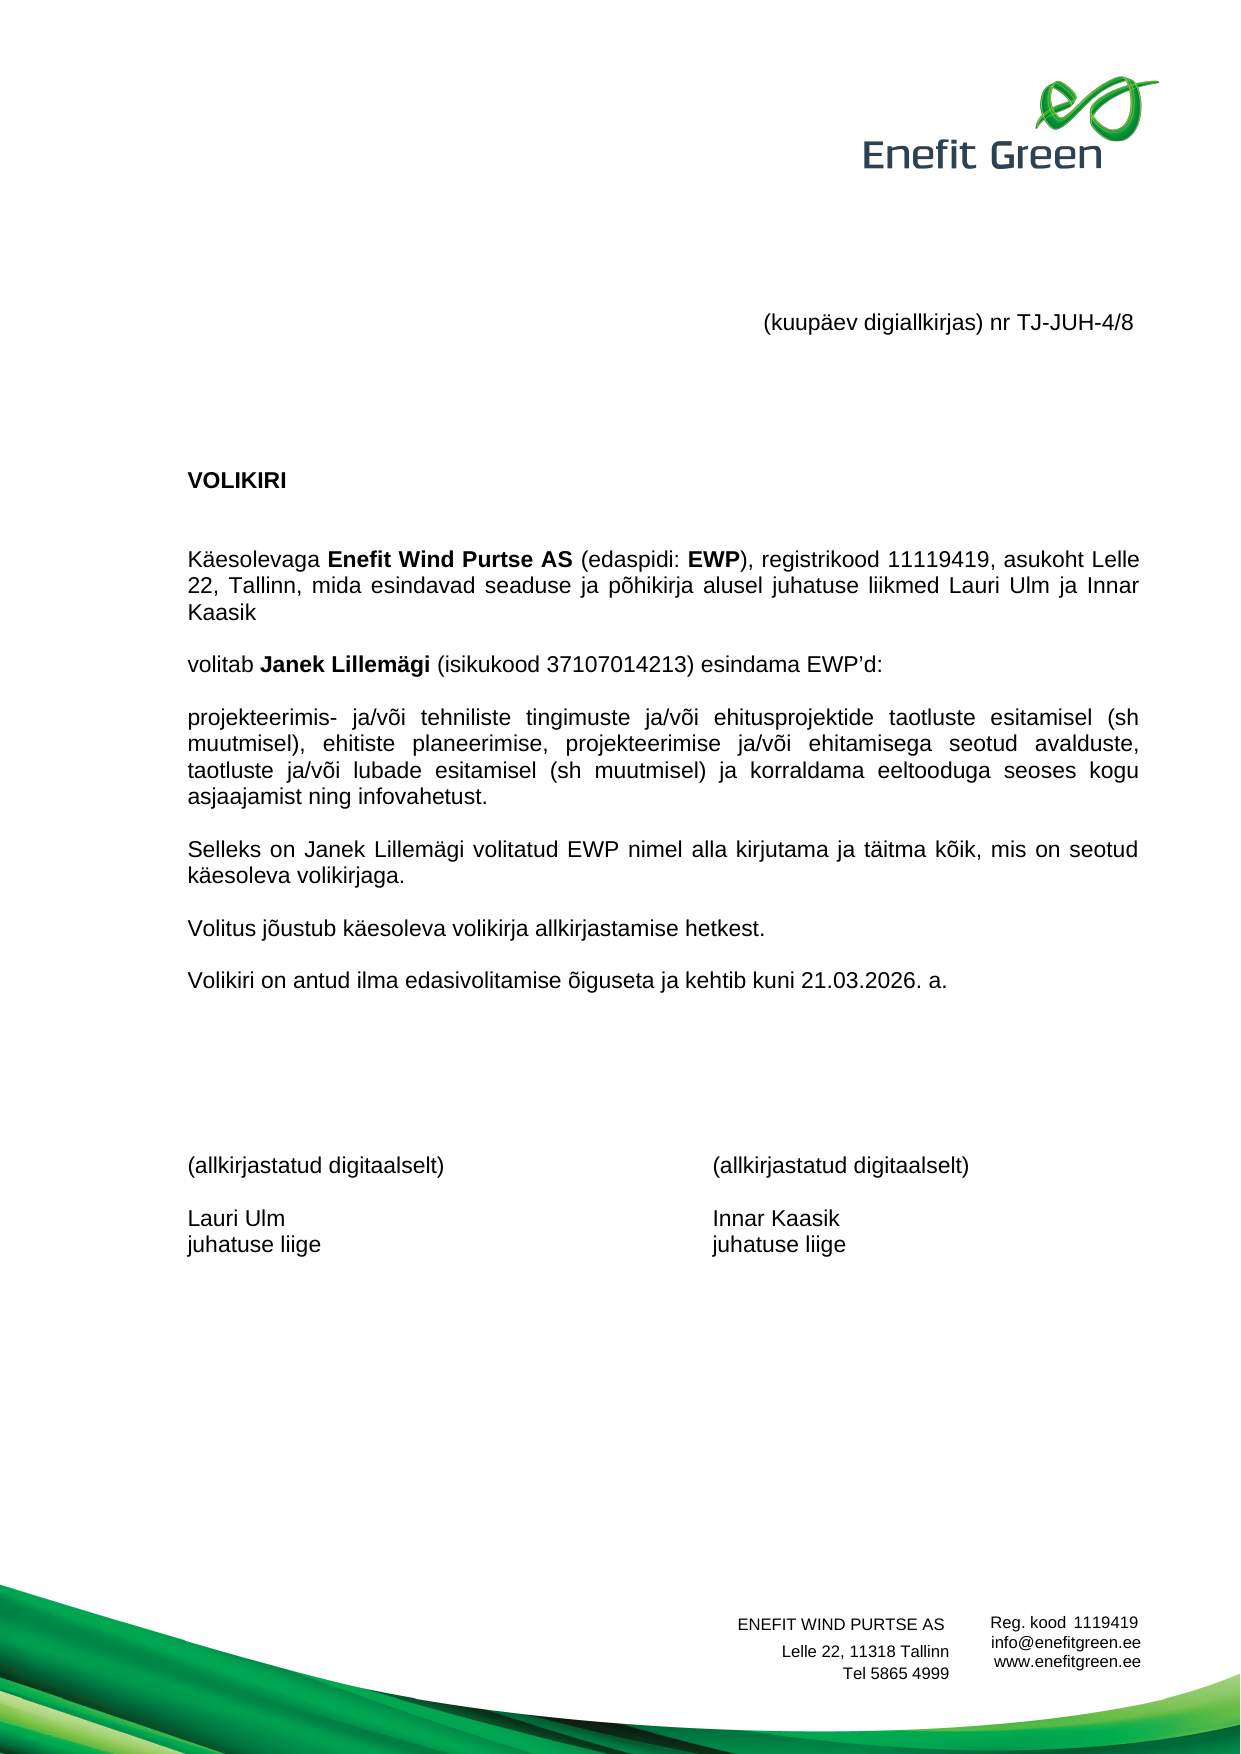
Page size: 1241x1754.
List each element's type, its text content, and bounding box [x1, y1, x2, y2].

text (allkirjastatud digitaalselt) (allkirjastatud digitaalselt) [187, 1152, 1140, 1178]
text Lauri Ulm Innar Kaasik [187, 1204, 1140, 1231]
text juhatuse liige juhatuse liige [187, 1231, 1140, 1257]
text VOLIKIRI [187, 467, 1140, 493]
picture [864, 76, 1160, 169]
text Selleks on Janek Lillemägi volitatud EWP nimel alla kirjutama ja täitma kõik, mis on seotud käesoleva volikirjaga. [187, 836, 1140, 888]
text projekteerimis- ja/või tehniliste tingimuste ja/või ehitusprojektide taotluste esitamisel (sh muutmisel), ehitiste planeerimise, projekteerimise ja/või ehitamisega seotud avalduste, taotluste ja/või lubade esitamisel (sh muutmisel) ja korraldama eeltooduga seoses kogu asjaajamist ning infovahetust. [187, 704, 1140, 809]
text volitab Janek Lillemägi (isikukood 37107014213) esindama EWP’d: [187, 651, 1140, 677]
text Volitus jõustub käesoleva volikirja allkirjastamise hetkest. [187, 915, 1140, 941]
picture [0, 1584, 1241, 1754]
text Volikiri on antud ilma edasivolitamise õiguseta ja kehtib kuni 21.03.2026. a. [187, 967, 1140, 994]
text (kuupäev digiallkirjas) nr TJ-JUH-4/8 [187, 308, 1140, 335]
text Käesolevaga Enefit Wind Purtse AS (edaspidi: EWP), registrikood 11119419, asukoht Lelle 22, Tallinn, mida esindavad seaduse ja põhikirja alusel juhatuse liikmed Lauri Ulm ja Innar Kaasik [187, 546, 1140, 625]
